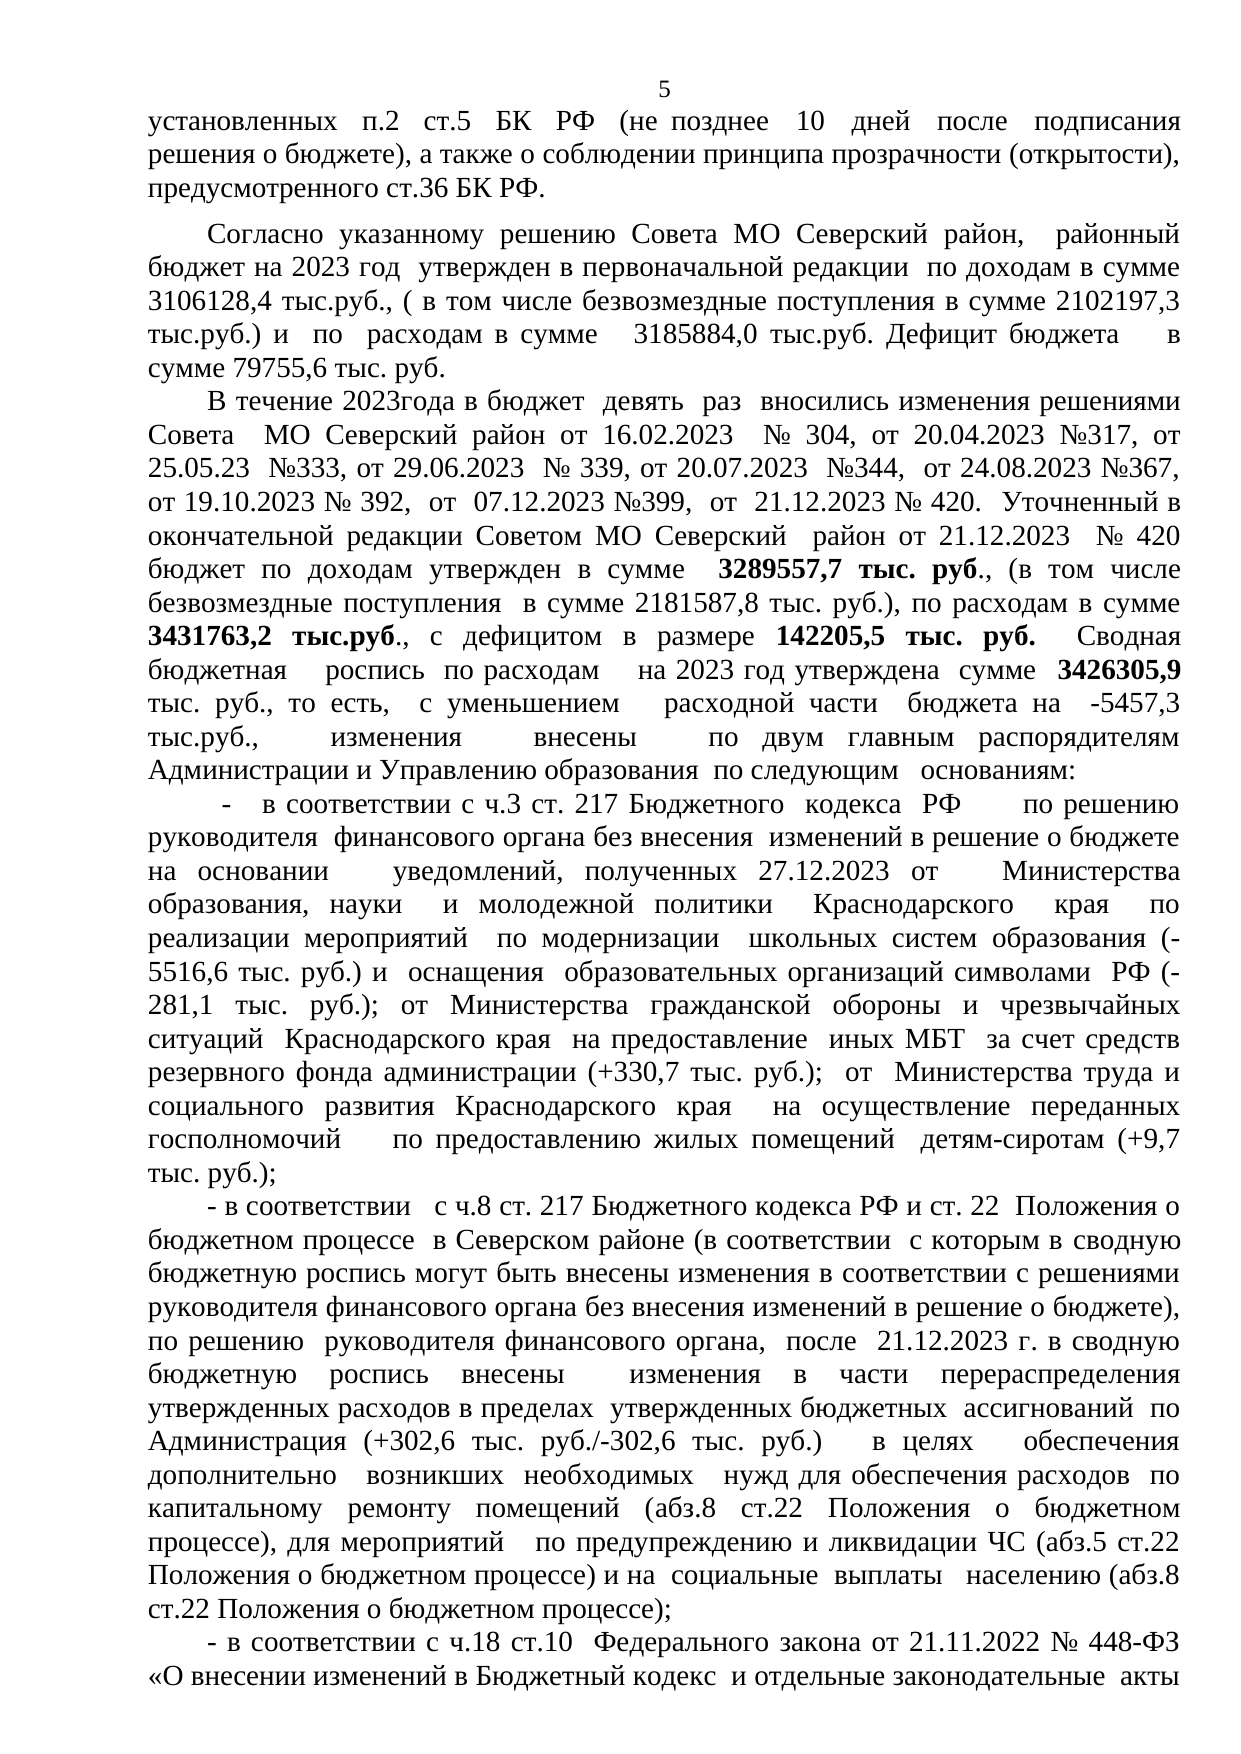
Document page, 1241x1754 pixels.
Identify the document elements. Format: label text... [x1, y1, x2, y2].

text В течение 2023года в бюджет девять раз вносились изменения решениями Совета МО Северский район от 16.02.2023 № 304, от 20.04.2023 №317, от 25.05.23 №333, от 29.06.2023 № 339, от 20.07.2023 №344, от 24.08.2023 №367, от 19.10.2023 № 392, от 07.12.2023 №399, от 21.12.2023 № 420. Уточненный в окончательной редакции Советом МО Северский район от 21.12.2023 № 420 бюджет по доходам утвержден в сумме 3289557,7 тыс. руб., (в том числе безвозмездные поступления в сумме 2181587,8 тыс. руб.), по расходам в сумме 3431763,2 тыс.руб., с дефицитом в размере 142205,5 тыс. руб. Сводная бюджетная роспись по расходам на 2023 год утверждена сумме 3426305,9 тыс. руб., то есть, с уменьшением расходной части бюджета на -5457,3 тыс.руб., изменения внесены по двум главным распорядителям Администрации и Управлению образования по следующим основаниям: [148, 383, 1181, 786]
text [148, 1624, 1181, 1692]
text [148, 103, 1181, 203]
text - в соответствии с ч.8 ст. 217 Бюджетного кодекса РФ и ст. 22 Положения о бюджетном процессе в Северском районе (в соответствии с которым в сводную бюджетную роспись могут быть внесены изменения в соответствии с решениями руководителя финансового органа без внесения изменений в решение о бюджете), по решению руководителя финансового органа, после 21.12.2023 г. в сводную бюджетную роспись внесены изменения в части перераспределения утвержденных расходов в пределах утвержденных бюджетных ассигнований по Администрация (+302,6 тыс. руб./-302,6 тыс. руб.) в целях обеспечения дополнительно возникших необходимых нужд для обеспечения расходов по капитальному ремонту помещений (абз.8 ст.22 Положения о бюджетном процессе), для мероприятий по предупреждению и ликвидации ЧС (абз.5 ст.22 Положения о бюджетном процессе) и на социальные выплаты населению (абз.8 ст.22 Положения о бюджетном процессе); [148, 1188, 1181, 1624]
text - в соответствии с ч.3 ст. 217 Бюджетного кодекса РФ по решению руководителя финансового органа без внесения изменений в решение о бюджете на основании уведомлений, полученных 27.12.2023 от Министерства образования, науки и молодежной политики Краснодарского края по реализации мероприятий по модернизации школьных систем образования (-5516,6 тыс. руб.) и оснащения образовательных организаций символами РФ (-281,1 тыс. руб.); от Министерства гражданской обороны и чрезвычайных ситуаций Краснодарского края на предоставление иных МБТ за счет средств резервного фонда администрации (+330,7 тыс. руб.); от Министерства труда и социального развития Краснодарского края на осуществление переданных госполномочий по предоставлению жилых помещений детям-сиротам (+9,7 тыс. руб.); [148, 786, 1181, 1188]
text Согласно указанному решению Совета МО Северский район, районный бюджет на 2023 год утвержден в первоначальной редакции по доходам в сумме 3106128,4 тыс.руб., ( в том числе безвозмездные поступления в сумме 2102197,3 тыс.руб.) и по расходам в сумме 3185884,0 тыс.руб. Дефицит бюджета в сумме 79755,6 тыс. руб. [148, 216, 1181, 383]
